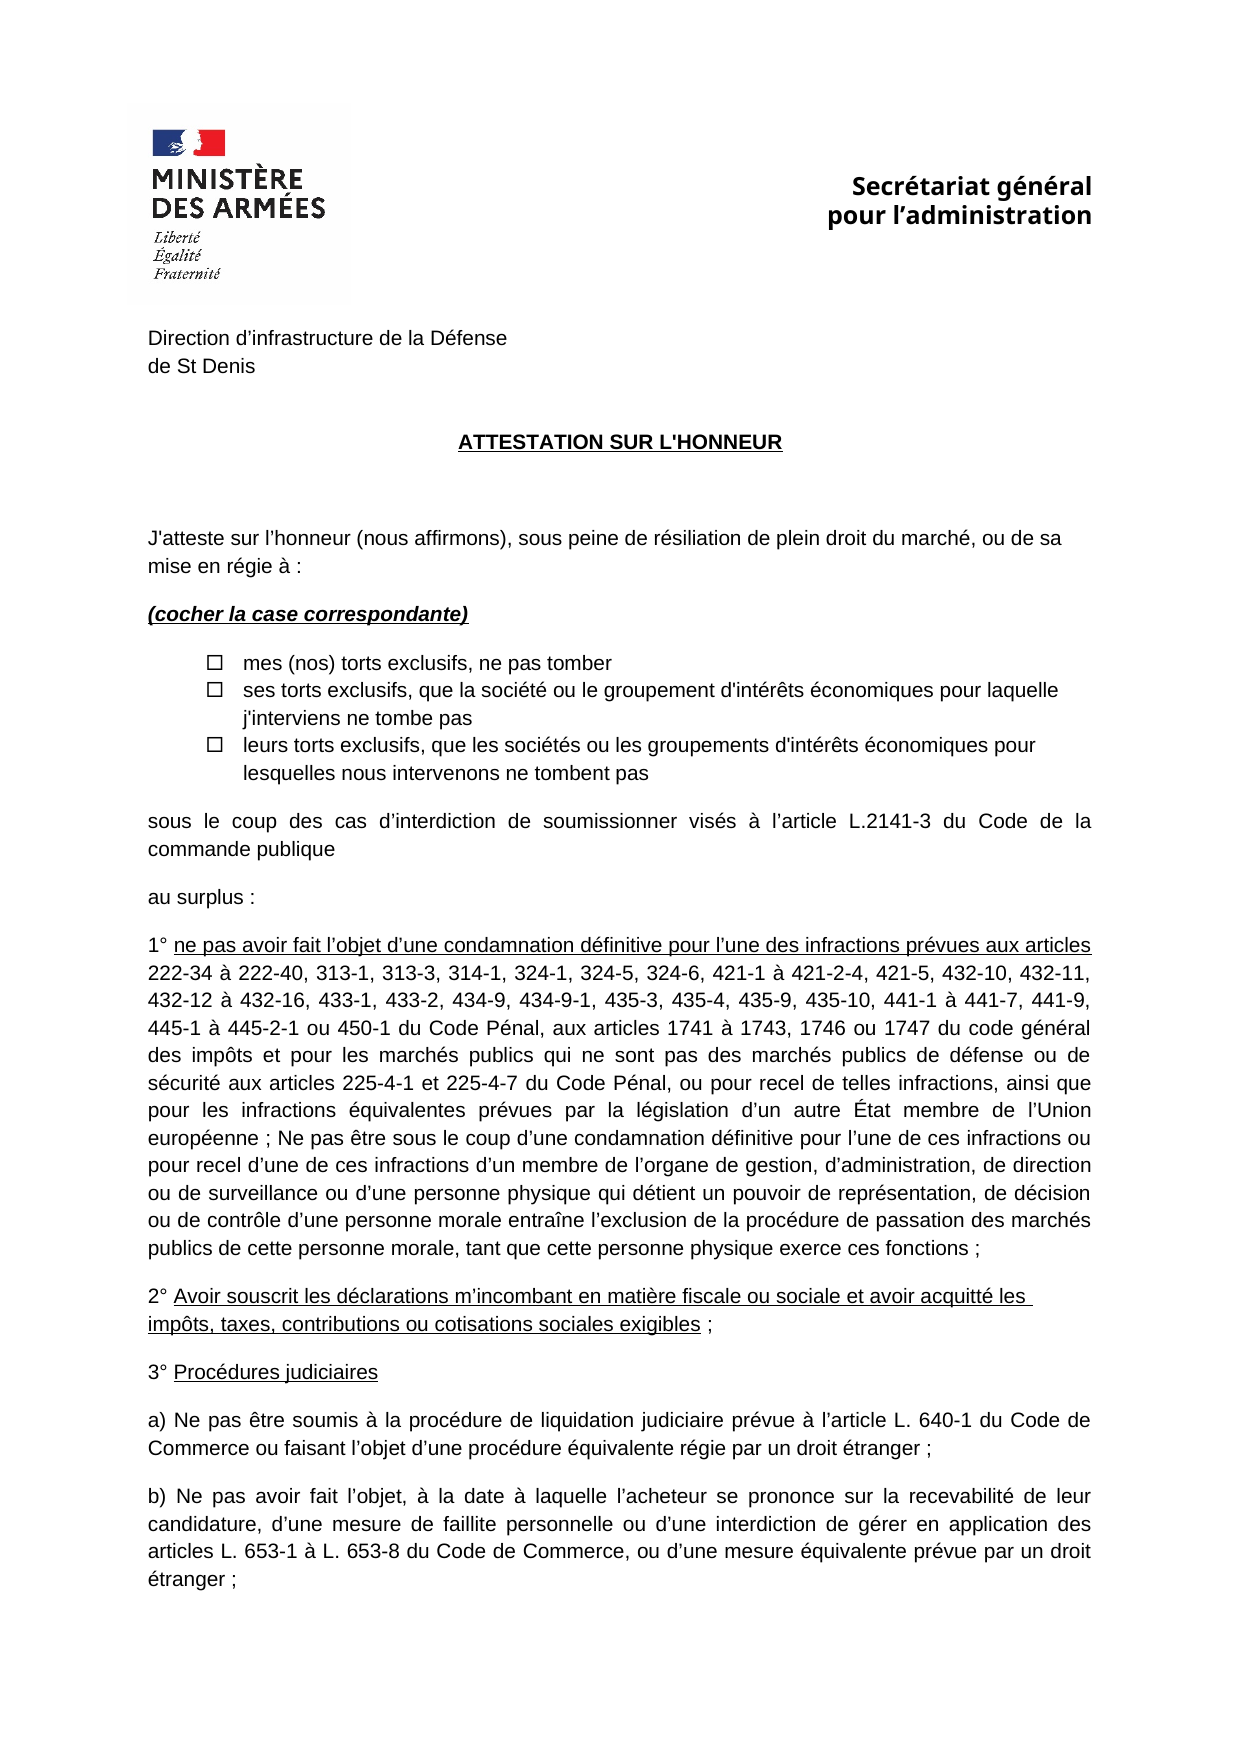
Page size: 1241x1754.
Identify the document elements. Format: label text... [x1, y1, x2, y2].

text pour l’administration [351, 201, 1093, 230]
list mes (nos) torts exclusifs, ne pas tomber [205, 650, 1093, 674]
text sous le coup des cas d’interdiction de soumissionner visés à l’article L.2141-3 du Code de la commande publique [148, 809, 1093, 861]
text de St Denis [148, 354, 1093, 378]
list leurs torts exclusifs, que les sociétés ou les groupements d'intérêts économiques pour lesquelles nous intervenons ne tombent pas [205, 733, 1093, 785]
text Direction d’infrastructure de la Défense [148, 326, 1093, 350]
text 3° Procédures judiciaires [148, 1360, 1093, 1384]
text ATTESTATION SUR L'HONNEUR [148, 429, 1093, 453]
text b) Ne pas avoir fait l’objet, à la date à laquelle l’acheteur se prononce sur la recevabilité de leur candidature, d’une mesure de faillite personnelle ou d’une interdiction de gérer en application des articles L. 653-1 à L. 653-8 du Code de Commerce, ou d’une mesure équivalente prévue par un droit étranger ; [148, 1484, 1093, 1591]
text 2° Avoir souscrit les déclarations m’incombant en matière fiscale ou sociale et avoir acquitté les impôts, taxes, contributions ou cotisations sociales exigibles ; [148, 1284, 1093, 1336]
text (cocher la case correspondante) [148, 602, 1093, 626]
text 1° ne pas avoir fait l’objet d’une condamnation définitive pour l’une des infractions prévues aux articles 222-34 à 222-40, 313-1, 313-3, 314-1, 324-1, 324-5, 324-6, 421-1 à 421-2-4, 421-5, 432-10, 432-11, 432-12 à 432-16, 433-1, 433-2, 434-9, 434-9-1, 435-3, 435-4, 435-9, 435-10, 441-1 à 441-7, 441-9, 445-1 à 445-2-1 ou 450-1 du Code Pénal, aux articles 1741 à 1743, 1746 ou 1747 du code général des impôts et pour les marchés publics qui ne sont pas des marchés publics de défense ou de sécurité aux articles 225-4-1 et 225-4-7 du Code Pénal, ou pour recel de telles infractions, ainsi que pour les infractions équivalentes prévues par la législation d’un autre État membre de l’Union européenne ; Ne pas être sous le coup d’une condamnation définitive pour l’une de ces infractions ou pour recel d’une de ces infractions d’un membre de l’organe de gestion, d’administration, de direction ou de surveillance ou d’une personne physique qui détient un pouvoir de représentation, de décision ou de contrôle d’une personne morale entraîne l’exclusion de la procédure de passation des marchés publics de cette personne morale, tant que cette personne physique exerce ces fonctions ; [148, 933, 1093, 1260]
list ses torts exclusifs, que la société ou le groupement d'intérêts économiques pour laquelle j'interviens ne tombe pas [205, 678, 1093, 729]
text Secrétariat général [351, 172, 1093, 201]
picture [126, 103, 351, 305]
text J'atteste sur l’honneur (nous affirmons), sous peine de résiliation de plein droit du marché, ou de sa mise en régie à : [148, 526, 1093, 578]
text au surplus : [148, 885, 1093, 909]
text a) Ne pas être soumis à la procédure de liquidation judiciaire prévue à l’article L. 640-1 du Code de Commerce ou faisant l’objet d’une procédure équivalente régie par un droit étranger ; [148, 1408, 1093, 1460]
